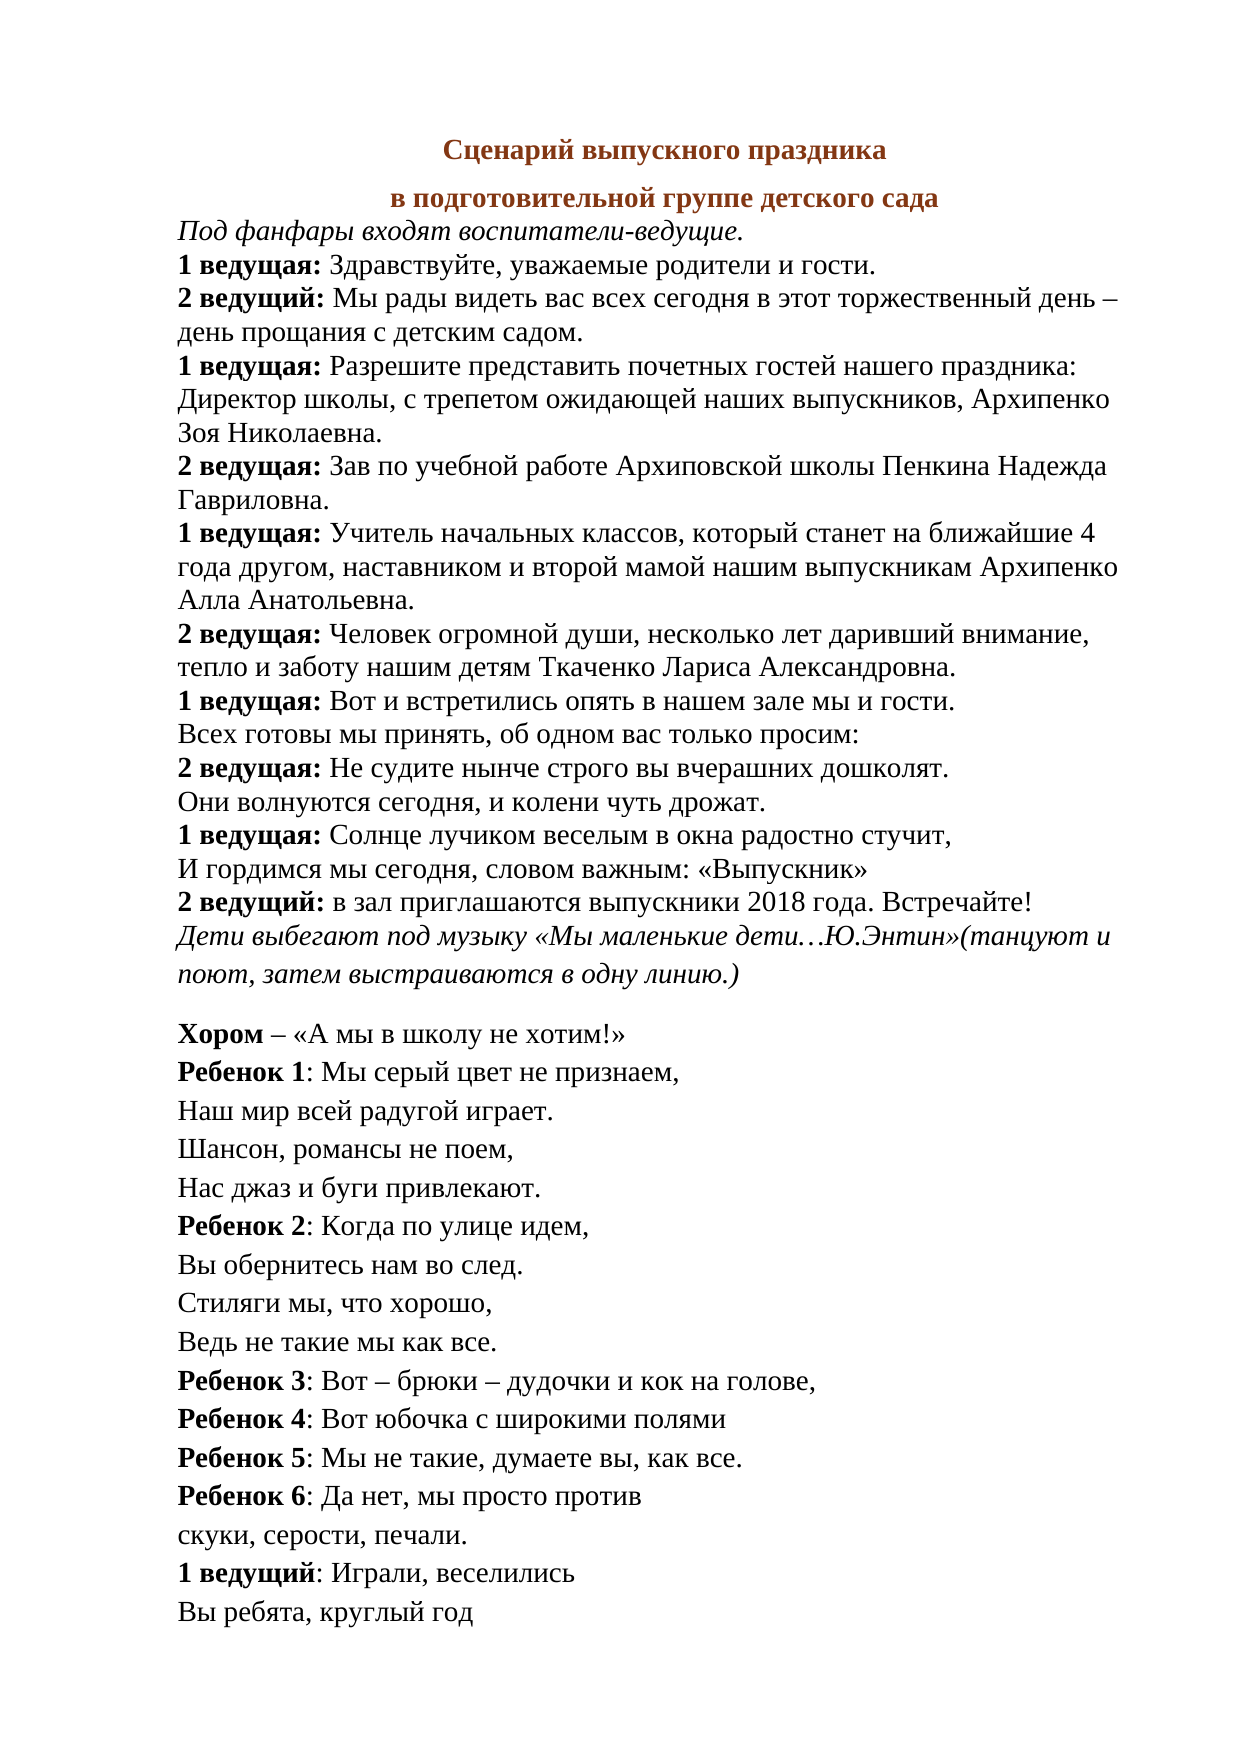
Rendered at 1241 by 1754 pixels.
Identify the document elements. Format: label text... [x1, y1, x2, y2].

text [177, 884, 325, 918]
text 1 ведущая: Разрешите представить почетных гостей нашего праздника: Директор школы, с трепетом ожидающей наших выпускников, Архипенко Зоя Николаевна. [383, 348, 1152, 448]
text 1 ведущая: Учитель начальных классов, который станет на ближайшие 4 года другом, наставником и второй мамой нашим выпускникам Архипенко Алла Анатольевна. [177, 515, 1152, 616]
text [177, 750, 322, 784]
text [177, 1016, 1152, 1627]
text 1 ведущая: Вот и встретились опять в нашем зале мы и гости. Всех готовы мы принять, об одном вас только просим: 2 ведущая: Не судите нынче строго вы вчерашних дошколят. Они волнуются сегодня, и колени чуть дрожат. 1 ведущая: Солнце лучиком веселым в окна радостно стучит, И гордимся мы сегодня, словом важным: «Выпускник» 2 ведущий: в зал приглашаются выпускники 2018 года. Встречайте! [774, 683, 1152, 918]
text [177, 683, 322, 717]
text 2 ведущая: Зав по учебной работе Архиповской школы Пенкина Надежда Гавриловна. [330, 448, 1152, 515]
text Под фанфары входят воспитатели-ведущие. 1 ведущая: Здравствуйте, уважаемые родители и гости. [177, 213, 1152, 281]
text Сценарий выпускного праздника [177, 118, 1152, 166]
text Дети выбегают под музыку «Мы маленькие дети…Ю.Энтин»(танцуют и поют, затем выстраиваются в одну линию.) [177, 918, 1152, 990]
text 2 ведущая: Человек огромной души, несколько лет даривший внимание, тепло и заботу нашим детям Ткаченко Лариса Александровна. [177, 616, 1152, 683]
text в подготовительной группе детского сада [177, 166, 1152, 213]
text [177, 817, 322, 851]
text 2 ведущая: Зав по учебной работе Архиповской школы Пенкина Надежда Гавриловна. [177, 448, 322, 482]
text 2 ведущий: Мы рады видеть вас всех сегодня в этот торжественный день – день прощания с детским садом. [584, 281, 1152, 348]
